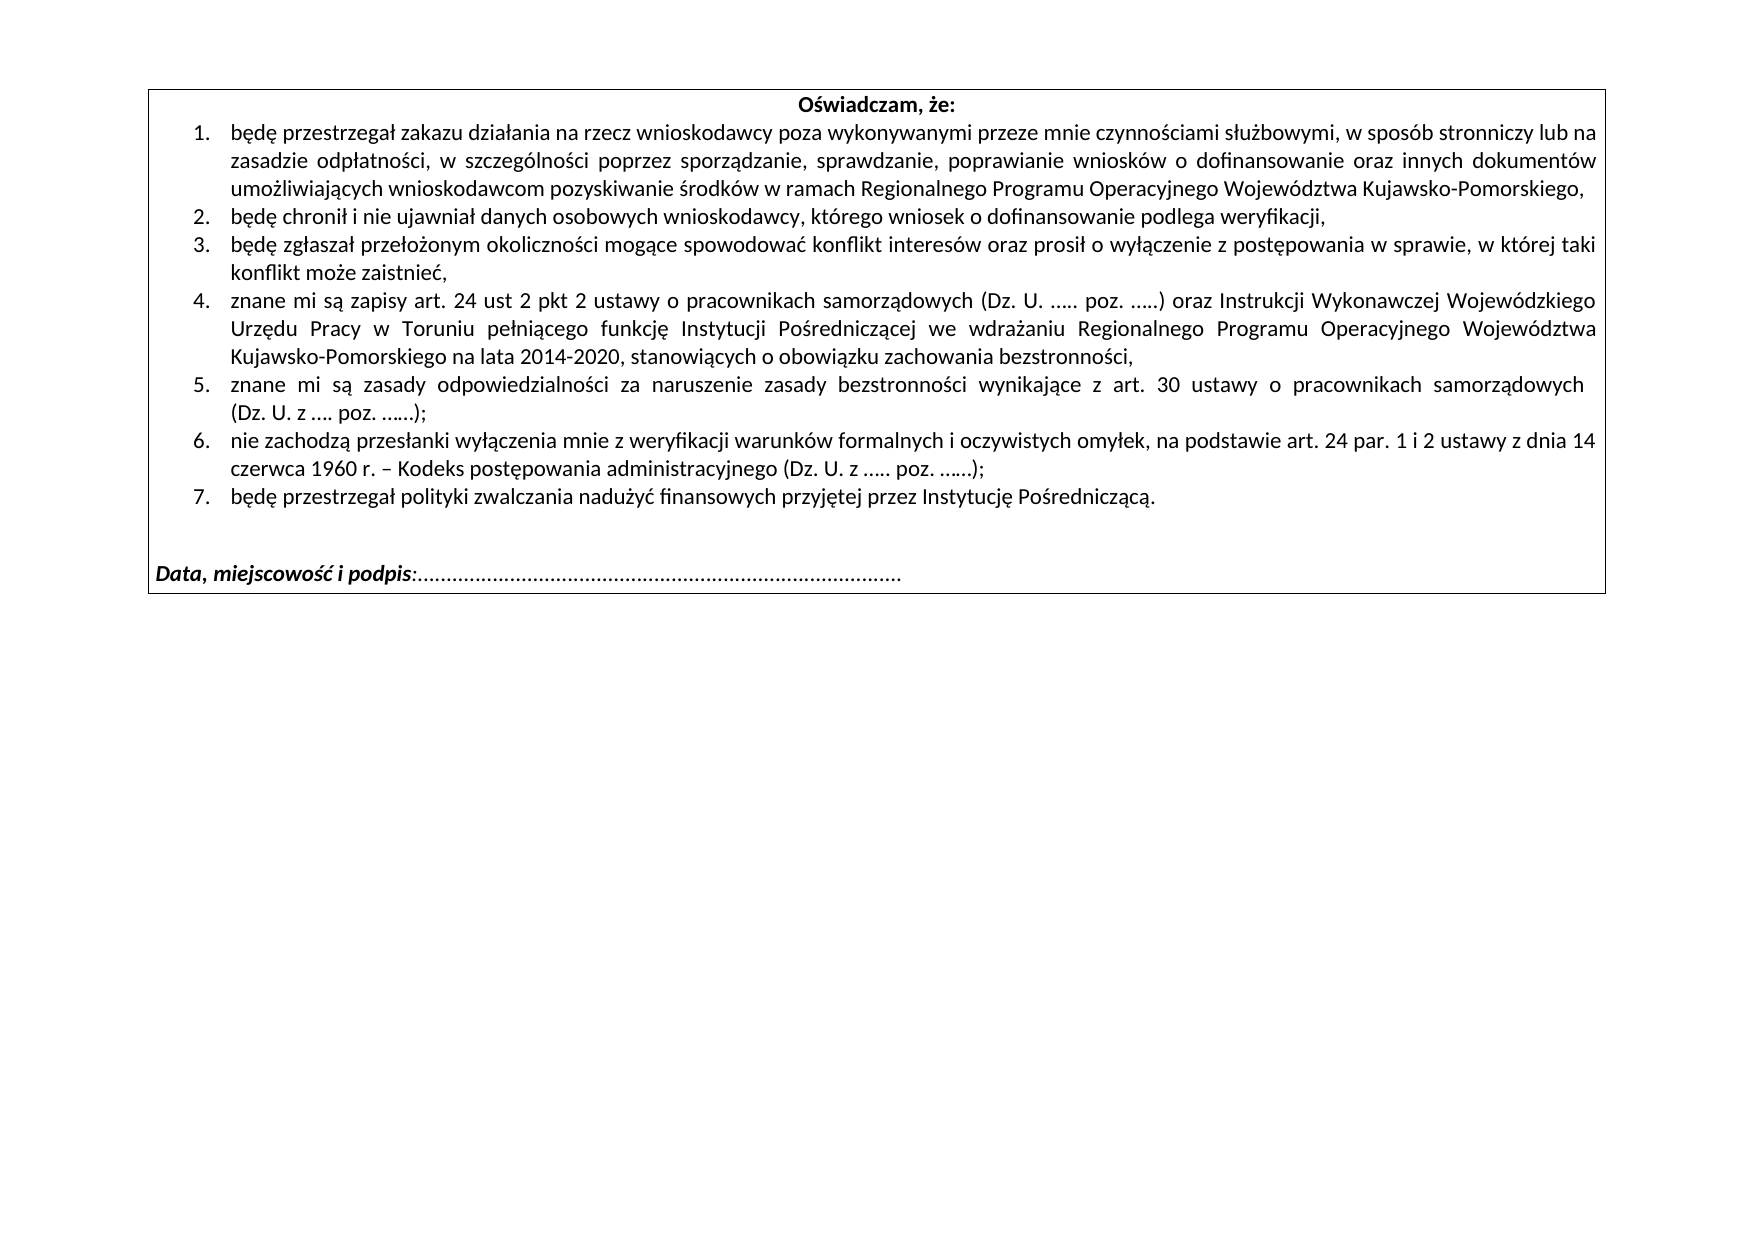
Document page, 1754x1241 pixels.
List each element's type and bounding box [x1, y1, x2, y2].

table_cell [149, 90, 1605, 593]
